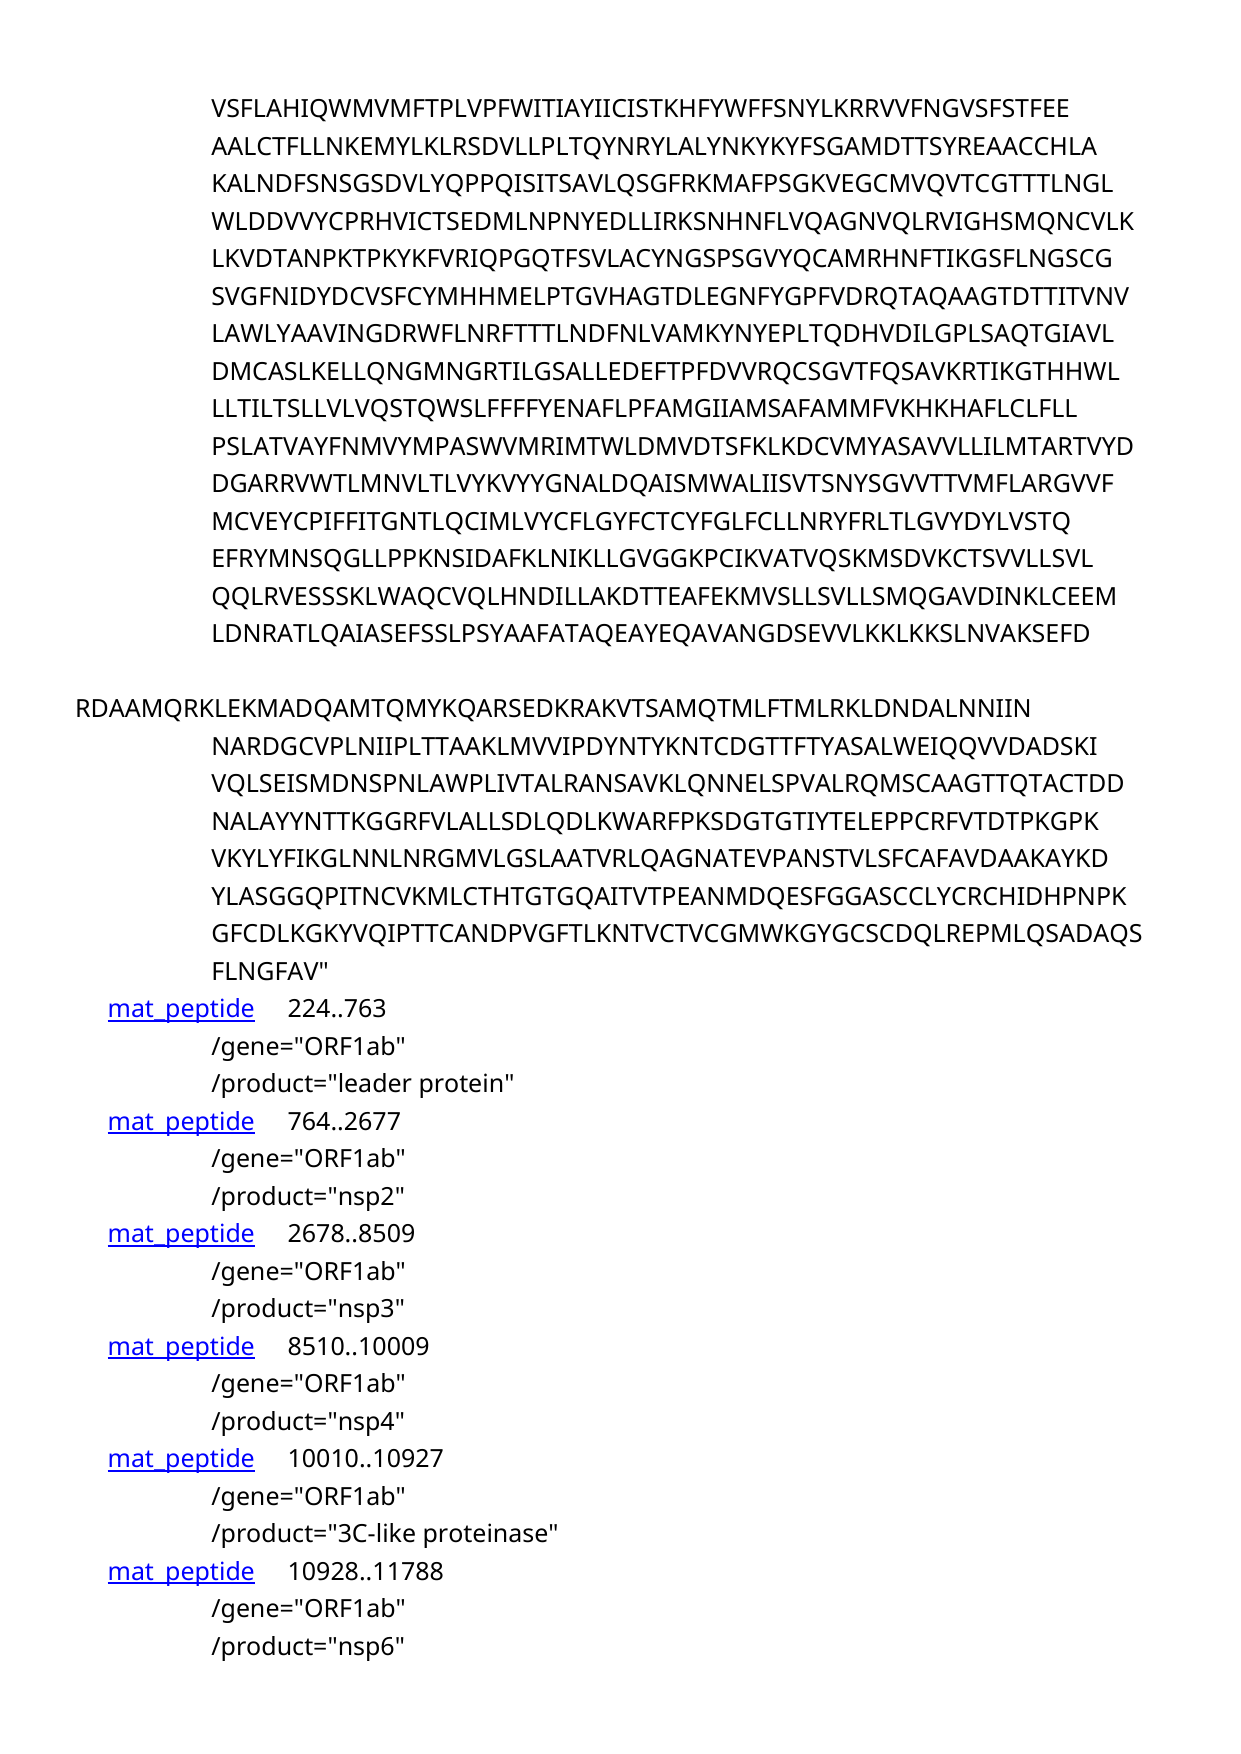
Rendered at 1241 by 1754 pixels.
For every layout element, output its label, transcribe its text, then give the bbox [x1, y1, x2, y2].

text /product="nsp6" [75, 1627, 1165, 1664]
text RDAAMQRKLEKMADQAMTQMYKQARSEDKRAKVTSAMQTMLFTMLRKLDNDALNNIIN [75, 652, 1165, 727]
text PSLATVAYFNMVYMPASWVMRIMTWLDMVDTSFKLKDCVMYASAVVLLILMTARTVYD [75, 427, 1165, 464]
text EFRYMNSQGLLPPKNSIDAFKLNIKLLGVGGKPCIKVATVQSKMSDVKCTSVVLLSVL [75, 539, 1165, 577]
text VKYLYFIKGLNNLNRGMVLGSLAATVRLQAGNATEVPANSTVLSFCAFAVDAAKAYKD [75, 839, 1165, 877]
text LLTILTSLLVLVQSTQWSLFFFFYENAFLPFAMGIIAMSAFAMMFVKHKHAFLCLFLL [75, 389, 1165, 427]
text mat_peptide 224..763 [75, 989, 1165, 1027]
text DMCASLKELLQNGMNGRTILGSALLEDEFTPFDVVRQCSGVTFQSAVKRTIKGTHHWL [75, 352, 1165, 389]
text QQLRVESSSKLWAQCVQLHNDILLAKDTTEAFEKMVSLLSVLLSMQGAVDINKLCEEM [75, 577, 1165, 614]
text NALAYYNTTKGGRFVLALLSDLQDLKWARFPKSDGTGTIYTELEPPCRFVTDTPKGPK [75, 802, 1165, 839]
text GFCDLKGKYVQIPTTCANDPVGFTLKNTVCTVCGMWKGYGCSCDQLREPMLQSADAQS [75, 914, 1165, 952]
text mat_peptide 10010..10927 [75, 1439, 1165, 1477]
text /product="nsp4" [75, 1402, 1165, 1439]
text SVGFNIDYDCVSFCYMHHMELPTGVHAGTDLEGNFYGPFVDRQTAQAAGTDTTITVNV [75, 277, 1165, 314]
text NARDGCVPLNIIPLTTAAKLMVVIPDYNTYKNTCDGTTFTYASALWEIQQVVDADSKI [75, 727, 1165, 764]
text /product="3C-like proteinase" [75, 1514, 1165, 1552]
text LAWLYAAVINGDRWFLNRFTTTLNDFNLVAMKYNYEPLTQDHVDILGPLSAQTGIAVL [75, 314, 1165, 352]
text KALNDFSNSGSDVLYQPPQISITSAVLQSGFRKMAFPSGKVEGCMVQVTCGTTTLNGL [75, 164, 1165, 202]
text DGARRVWTLMNVLTLVYKVYYGNALDQAISMWALIISVTSNYSGVVTTVMFLARGVVF [75, 464, 1165, 502]
text /gene="ORF1ab" [75, 1364, 1165, 1402]
text mat_peptide 2678..8509 [75, 1214, 1165, 1252]
text /gene="ORF1ab" [75, 1589, 1165, 1627]
text /product="leader protein" [75, 1064, 1165, 1102]
text VQLSEISMDNSPNLAWPLIVTALRANSAVKLQNNELSPVALRQMSCAAGTTQTACTDD [75, 764, 1165, 802]
text /gene="ORF1ab" [75, 1027, 1165, 1064]
text VSFLAHIQWMVMFTPLVPFWITIAYIICISTKHFYWFFSNYLKRRVVFNGVSFSTFEE [75, 89, 1165, 127]
text WLDDVVYCPRHVICTSEDMLNPNYEDLLIRKSNHNFLVQAGNVQLRVIGHSMQNCVLK [75, 202, 1165, 239]
text YLASGGQPITNCVKMLCTHTGTGQAITVTPEANMDQESFGGASCCLYCRCHIDHPNPK [75, 877, 1165, 914]
text mat_peptide 10928..11788 [75, 1552, 1165, 1589]
text mat_peptide 8510..10009 [75, 1327, 1165, 1364]
text AALCTFLLNKEMYLKLRSDVLLPLTQYNRYLALYNKYKYFSGAMDTTSYREAACCHLA [75, 127, 1165, 164]
text /gene="ORF1ab" [75, 1477, 1165, 1514]
text mat_peptide 764..2677 [75, 1102, 1165, 1139]
text FLNGFAV" [75, 952, 1165, 989]
text /gene="ORF1ab" [75, 1139, 1165, 1177]
text LKVDTANPKTPKYKFVRIQPGQTFSVLACYNGSPSGVYQCAMRHNFTIKGSFLNGSCG [75, 239, 1165, 277]
text LDNRATLQAIASEFSSLPSYAAFATAQEAYEQAVANGDSEVVLKKLKKSLNVAKSEFD [75, 614, 1165, 652]
text /gene="ORF1ab" [75, 1252, 1165, 1289]
text /product="nsp2" [75, 1177, 1165, 1214]
text /product="nsp3" [75, 1289, 1165, 1327]
text MCVEYCPIFFITGNTLQCIMLVYCFLGYFCTCYFGLFCLLNRYFRLTLGVYDYLVSTQ [75, 502, 1165, 539]
